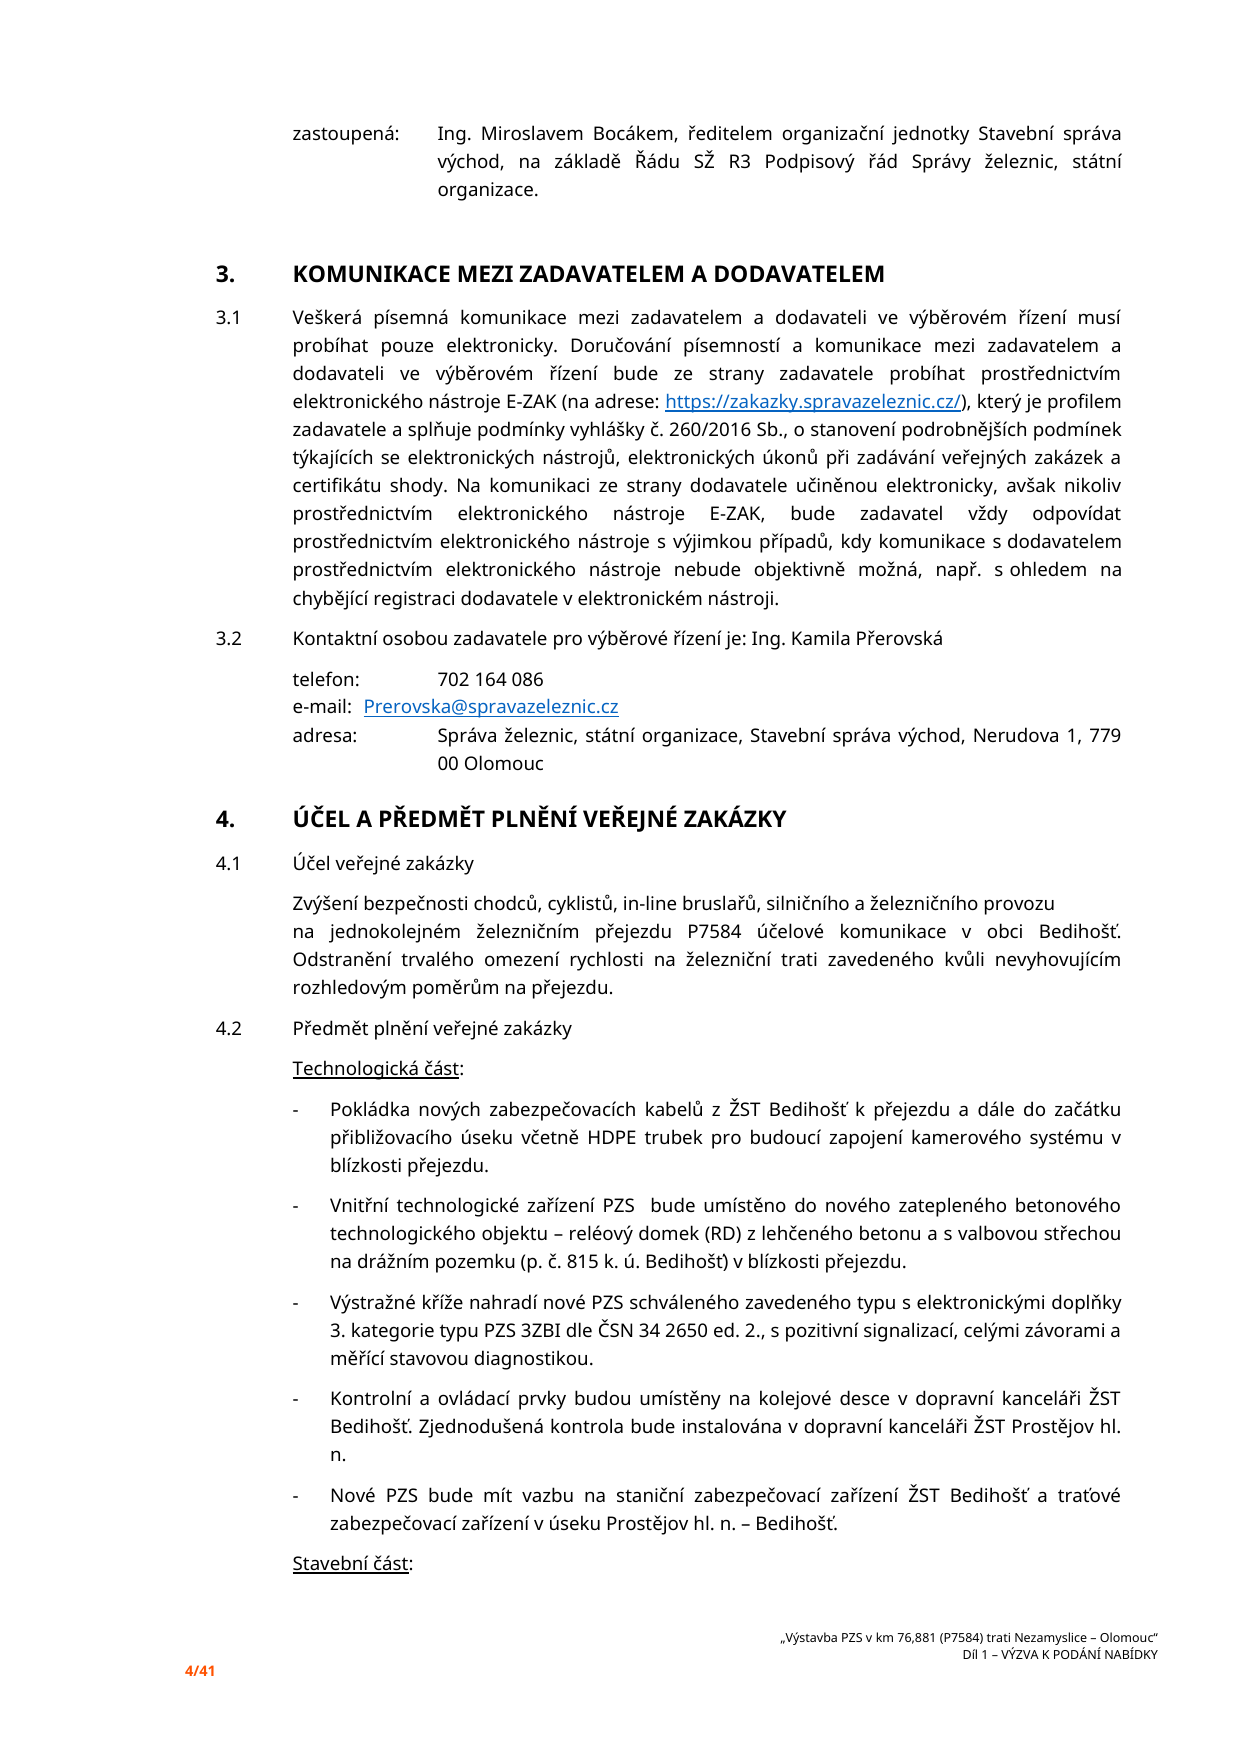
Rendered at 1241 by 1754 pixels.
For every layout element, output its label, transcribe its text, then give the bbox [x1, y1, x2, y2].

text Kontaktní osobou zadavatele pro výběrové řízení je: Ing. Kamila Přerovská [216, 625, 1122, 651]
text na jednokolejném železničním přejezdu P7584 účelové komunikace v obci Bedihošť. Odstranění trvalého omezení rychlosti na železniční trati zavedeného kvůli nevyhovujícím rozhledovým poměrům na přejezdu. [292, 918, 1122, 1000]
text Veškerá písemná komunikace mezi zadavatelem a dodavateli ve výběrovém řízení musí probíhat pouze elektronicky. Doručování písemností a komunikace mezi zadavatelem a dodavateli ve výběrovém řízení bude ze strany zadavatele probíhat prostřednictvím elektronického nástroje E-ZAK (na adrese: https://zakazky.spravazeleznic.cz/), který je profilem zadavatele a splňuje podmínky vyhlášky č. 260/2016 Sb., o stanovení podrobnějších podmínek týkajících se elektronických nástrojů, elektronických úkonů při zadávání veřejných zakázek a certifikátu shody. Na komunikaci ze strany dodavatele učiněnou elektronicky, avšak nikoliv prostřednictvím elektronického nástroje E-ZAK, bude zadavatel vždy odpovídat prostřednictvím elektronického nástroje s výjimkou případů, kdy komunikace s dodavatelem prostřednictvím elektronického nástroje nebude objektivně možná, např. s ohledem na chybějící registraci dodavatele v elektronickém nástroji. [216, 304, 1122, 610]
text KOMUNIKACE MEZI ZADAVATELEM a DODAVATELEM [216, 258, 1122, 289]
list Kontrolní a ovládací prvky budou umístěny na kolejové desce v dopravní kanceláři ŽST Bedihošť. Zjednodušená kontrola bude instalována v dopravní kanceláři ŽST Prostějov hl. n. [292, 1386, 1122, 1467]
text Předmět plnění veřejné zakázky [216, 1015, 1122, 1040]
list Pokládka nových zabezpečovacích kabelů z ŽST Bedihošť k přejezdu a dále do začátku přibližovacího úseku včetně HDPE trubek pro budoucí zapojení kamerového systému v blízkosti přejezdu. [292, 1096, 1122, 1177]
list Nové PZS bude mít vazbu na staniční zabezpečovací zařízení ŽST Bedihošť a traťové zabezpečovací zařízení v úseku Prostějov hl. n. – Bedihošť. [292, 1482, 1122, 1536]
text adresa: Správa železnic, státní organizace, Stavební správa východ, Nerudova 1, 779 00 Olomouc [292, 722, 1122, 775]
text Zvýšení bezpečnosti chodců, cyklistů, in-line bruslařů, silničního a železničního provozu [292, 890, 1122, 916]
text e-mail: Prerovska@spravazeleznic.cz [292, 694, 1122, 719]
text ÚČEL A PŘEDMĚT PLNĚNÍ VEŘEJNÉ ZAKÁZKY [216, 803, 1122, 834]
text telefon: 702 164 086 [292, 666, 1122, 691]
text Stavební část: [292, 1551, 1122, 1576]
text Technologická část: [292, 1055, 1122, 1081]
text Účel veřejné zakázky [216, 850, 1122, 875]
list Vnitřní technologické zařízení PZS bude umístěno do nového zatepleného betonového technologického objektu – reléový domek (RD) z lehčeného betonu a s valbovou střechou na drážním pozemku (p. č. 815 k. ú. Bedihošť) v blízkosti přejezdu. [292, 1192, 1122, 1274]
list Výstražné kříže nahradí nové PZS schváleného zavedeného typu s elektronickými doplňky 3. kategorie typu PZS 3ZBI dle ČSN 34 2650 ed. 2., s pozitivní signalizací, celými závorami a měřící stavovou diagnostikou. [292, 1289, 1122, 1371]
text zastoupená: Ing. Miroslavem Bocákem, ředitelem organizační jednotky Stavební správa východ, na základě Řádu SŽ R3 Podpisový řád Správy železnic, státní organizace. [292, 121, 1122, 202]
